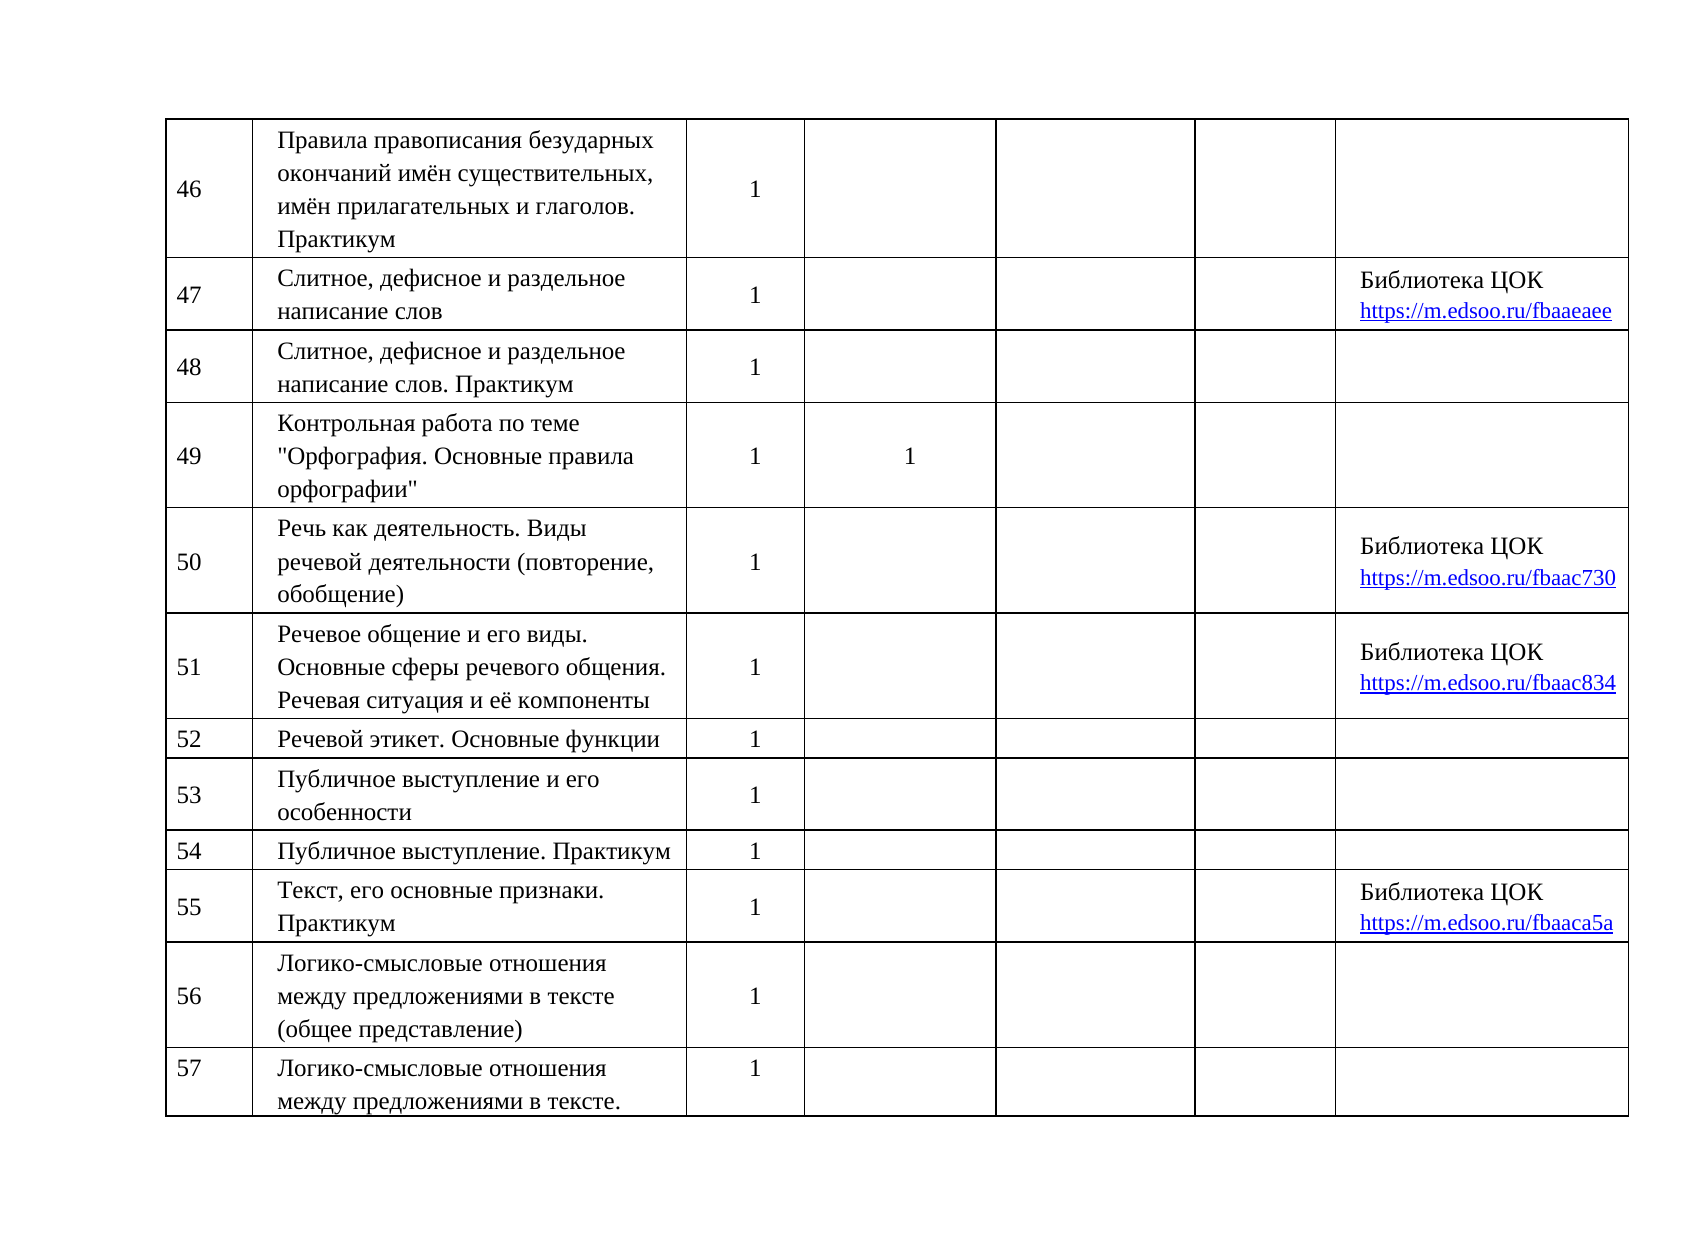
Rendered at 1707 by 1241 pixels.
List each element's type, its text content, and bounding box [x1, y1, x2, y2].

table_cell 55 [167, 870, 252, 941]
table_cell Речевое общение и его виды. Основные сферы речевого общения. Речевая ситуация и её компоненты [253, 614, 686, 718]
table_cell [997, 120, 1194, 257]
table_cell 49 [167, 403, 252, 507]
table_cell 1 [805, 403, 995, 507]
table_cell [1336, 403, 1628, 507]
table_cell [1196, 759, 1335, 829]
table_cell [997, 508, 1194, 612]
table_cell [1196, 870, 1335, 941]
table_cell [1196, 1048, 1335, 1115]
table_cell [1196, 943, 1335, 1047]
table_cell [1196, 831, 1335, 869]
table_cell [1196, 719, 1335, 757]
table_cell [1196, 508, 1335, 612]
table_cell [1336, 719, 1628, 757]
table_cell 48 [167, 331, 252, 401]
table_cell [997, 719, 1194, 757]
table_cell [997, 831, 1194, 869]
table_cell 1 [687, 759, 804, 829]
table_cell Библиотека ЦОК https://m.edsoo.ru/fbaaca5a [1336, 870, 1628, 941]
table_cell [997, 870, 1194, 941]
table_cell Текст, его основные признаки. Практикум [253, 870, 686, 941]
table_cell Библиотека ЦОК https://m.edsoo.ru/fbaac834 [1336, 614, 1628, 718]
table_cell [1336, 943, 1628, 1047]
table_cell Публичное выступление. Практикум [253, 831, 686, 869]
table_cell 57 [167, 1048, 252, 1115]
table_cell 1 [687, 403, 804, 507]
table_cell 1 [687, 831, 804, 869]
table_cell 1 [687, 614, 804, 718]
table_cell [1196, 331, 1335, 401]
table_cell [1196, 120, 1335, 257]
table_cell [805, 508, 995, 612]
table_cell Библиотека ЦОК https://m.edsoo.ru/fbaac730 [1336, 508, 1628, 612]
table_cell Слитное, дефисное и раздельное написание слов. Практикум [253, 331, 686, 401]
table_cell [805, 331, 995, 401]
table_cell [997, 1048, 1194, 1115]
table_cell Контрольная работа по теме "Орфография. Основные правила орфографии" [253, 403, 686, 507]
table_cell [1196, 258, 1335, 329]
table_cell [805, 614, 995, 718]
table_cell 1 [687, 120, 804, 257]
table_cell 54 [167, 831, 252, 869]
table_cell [997, 759, 1194, 829]
table_cell Правила правописания безударных окончаний имён существительных, имён прилагательных и глаголов. Практикум [253, 120, 686, 257]
table_cell 47 [167, 258, 252, 329]
table_cell Речевой этикет. Основные функции [253, 719, 686, 757]
table_cell [1196, 403, 1335, 507]
table_cell Публичное выступление и его особенности [253, 759, 686, 829]
table_cell [997, 614, 1194, 718]
table_cell 51 [167, 614, 252, 718]
table_cell 1 [687, 331, 804, 401]
table_cell 52 [167, 719, 252, 757]
table_cell 1 [687, 943, 804, 1047]
table_cell [997, 258, 1194, 329]
table_cell 46 [167, 120, 252, 257]
table_cell 56 [167, 943, 252, 1047]
table_cell 1 [687, 1048, 804, 1115]
table_cell [997, 943, 1194, 1047]
table_cell [805, 870, 995, 941]
table_cell [1336, 1048, 1628, 1115]
table_cell [1196, 614, 1335, 718]
table_cell Речь как деятельность. Виды речевой деятельности (повторение, обобщение) [253, 508, 686, 612]
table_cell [253, 1048, 686, 1115]
table_cell [1336, 831, 1628, 869]
table_cell 1 [687, 719, 804, 757]
table_cell 1 [687, 870, 804, 941]
table_cell [805, 831, 995, 869]
table_cell [997, 331, 1194, 401]
table_cell [1336, 759, 1628, 829]
table_cell [997, 403, 1194, 507]
table_cell 1 [687, 508, 804, 612]
table_cell [805, 258, 995, 329]
table_cell Библиотека ЦОК https://m.edsoo.ru/fbaaeaee [1336, 258, 1628, 329]
table_cell 1 [687, 258, 804, 329]
table_cell Слитное, дефисное и раздельное написание слов [253, 258, 686, 329]
table_cell 50 [167, 508, 252, 612]
table_cell [805, 759, 995, 829]
table_cell [805, 1048, 995, 1115]
table_cell [1336, 120, 1628, 257]
table_cell [805, 120, 995, 257]
table_cell [805, 719, 995, 757]
table_cell [805, 943, 995, 1047]
table_cell 53 [167, 759, 252, 829]
table_cell [1336, 331, 1628, 401]
table_cell Логико-смысловые отношения между предложениями в тексте (общее представление) [253, 943, 686, 1047]
